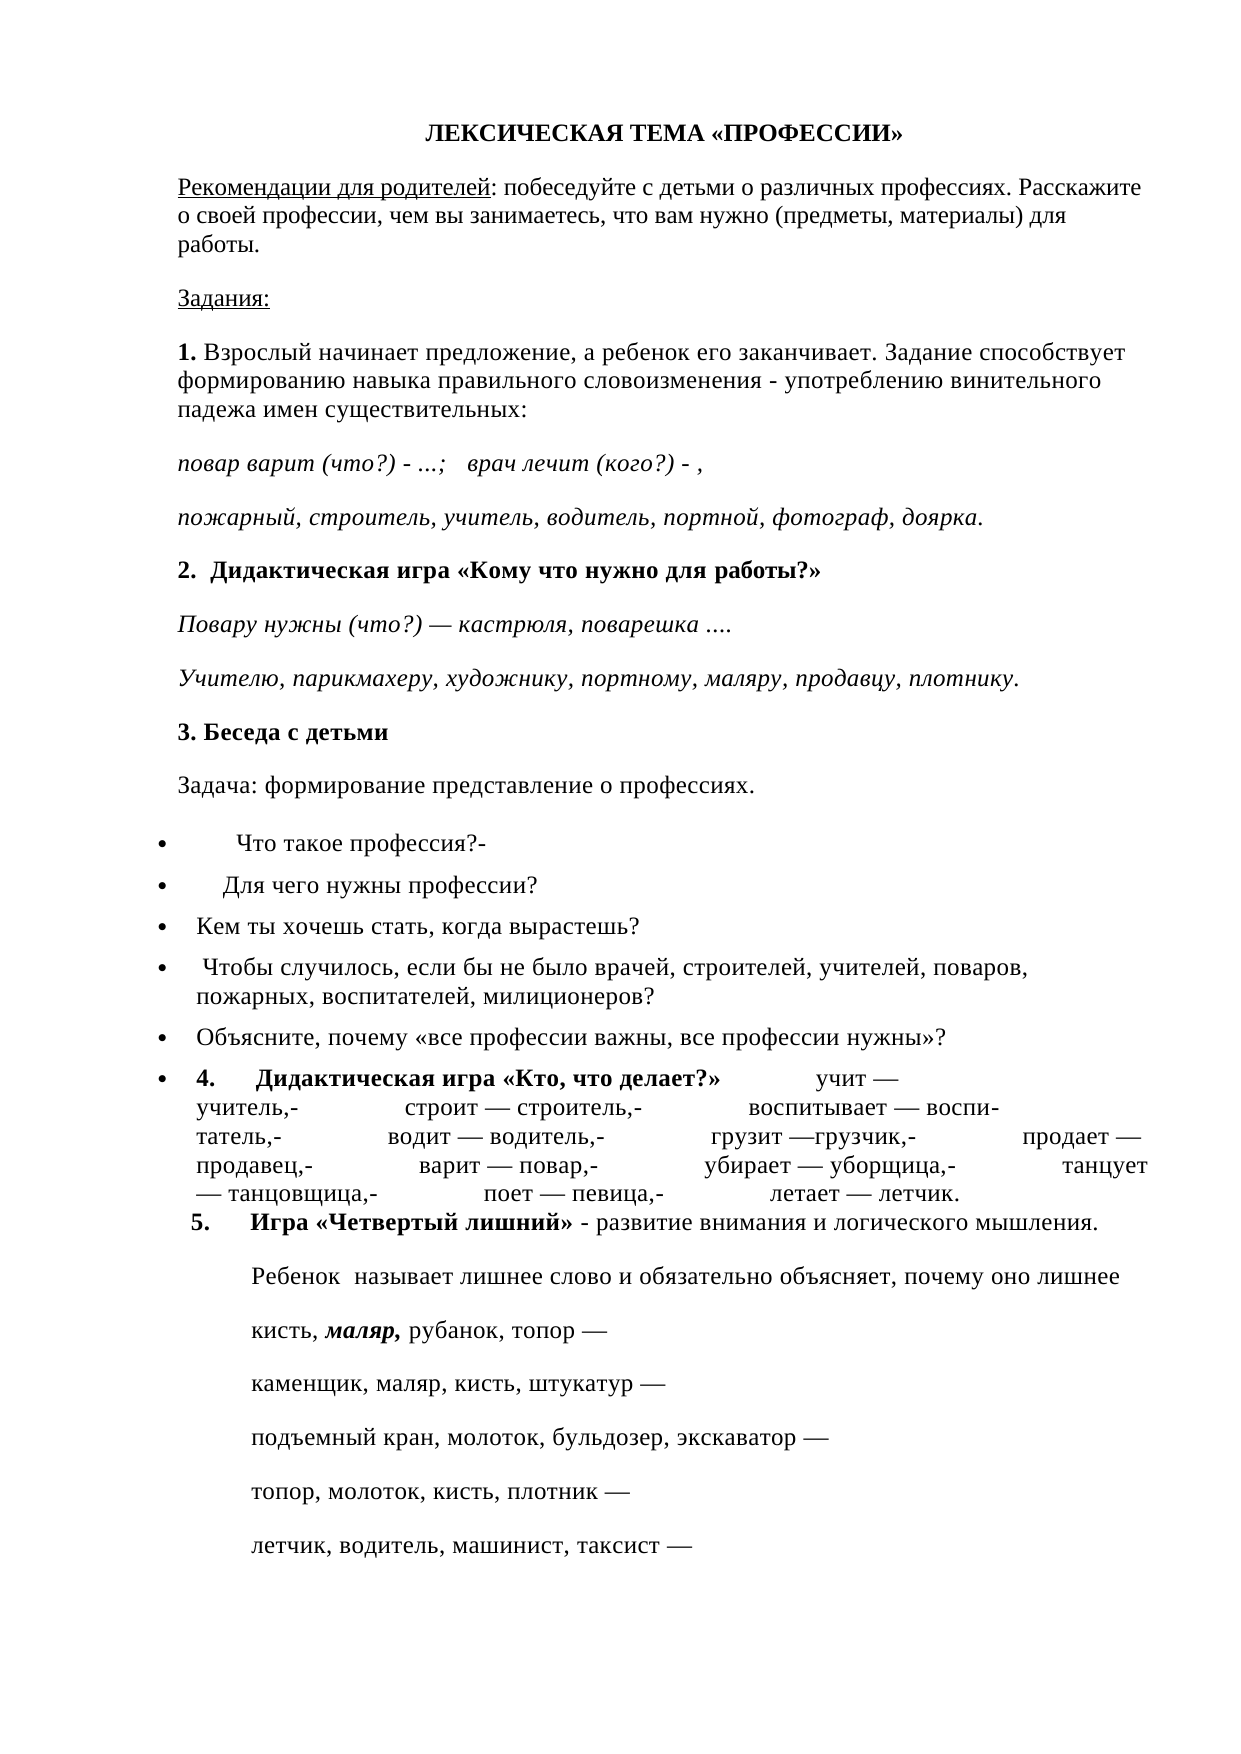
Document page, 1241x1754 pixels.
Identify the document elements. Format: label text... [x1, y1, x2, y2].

text Задания: [177, 283, 1152, 312]
text Ребенок называет лишнее слово и обязательно объясняет, почему оно лишнее [177, 1261, 1152, 1290]
text ЛЕКСИЧЕСКАЯ ТЕМА «ПРОФЕССИИ» [177, 118, 1152, 147]
text Повару нужны (что?) — кастрюля, поварешка .... [177, 609, 1152, 638]
text 3. Беседа с детьми [177, 717, 1152, 746]
text пожарный, строитель, учитель, водитель, портной, фотограф, доярка. [177, 502, 1152, 531]
text 1. Взрослый начинает предложение, а ребенок его заканчивает. Задание способствует формированию навыка правильного словоизменения - употреблению винительного падежа имен существительных: [177, 337, 1152, 423]
list Объясните, почему «все профессии важны, все профессии нужны»? [158, 1022, 1152, 1051]
text Задача: формирование представление о профессиях. [177, 771, 1152, 799]
list Что такое профессия?- [158, 828, 1152, 857]
text летчик, водитель, машинист, таксист — [177, 1530, 1152, 1558]
text Рекомендации для родителей: побеседуйте с детьми о различных профессиях. Расскажите о своей профессии, чем вы занимаетесь, что вам нужно (предметы, материалы) для работы. [177, 172, 1152, 258]
list Для чего нужны профессии? [158, 870, 1152, 898]
text повар варит (что?) - ...; врач лечит (кого?) - , [177, 448, 1152, 477]
text Учителю, парикмахеру, художнику, портному, маляру, продавцу, плотнику. [177, 663, 1152, 692]
text топор, молоток, кисть, плотник — [177, 1476, 1152, 1505]
list Чтобы случилось, если бы не было врачей, строителей, учителей, поваров, пожарных, воспитателей, милиционеров? [158, 952, 1152, 1010]
list Кем ты хочешь стать, когда вырастешь? [158, 911, 1152, 940]
text подъемный кран, молоток, бульдозер, экскаватор — [177, 1422, 1152, 1451]
text каменщик, маляр, кисть, штукатур — [177, 1368, 1152, 1397]
text 2. Дидактическая игра «Кому что нужно для работы?» [177, 556, 1152, 584]
text кисть, маляр, рубанок, топор — [177, 1315, 1152, 1343]
text 5. Игра «Четвертый лишний» - развитие внимания и логического мышления. [177, 1207, 1152, 1236]
list 4. Дидактическая игра «Кто, что делает?» учит — учитель,- строит — строитель,- воспитывает — воспитатель,- водит — водитель,- грузит —грузчик,- продает — продавец,- варит — повар,- убирает — уборщица,- танцует — танцовщица,- поет — певица,- летает — летчик. [158, 1063, 1152, 1207]
